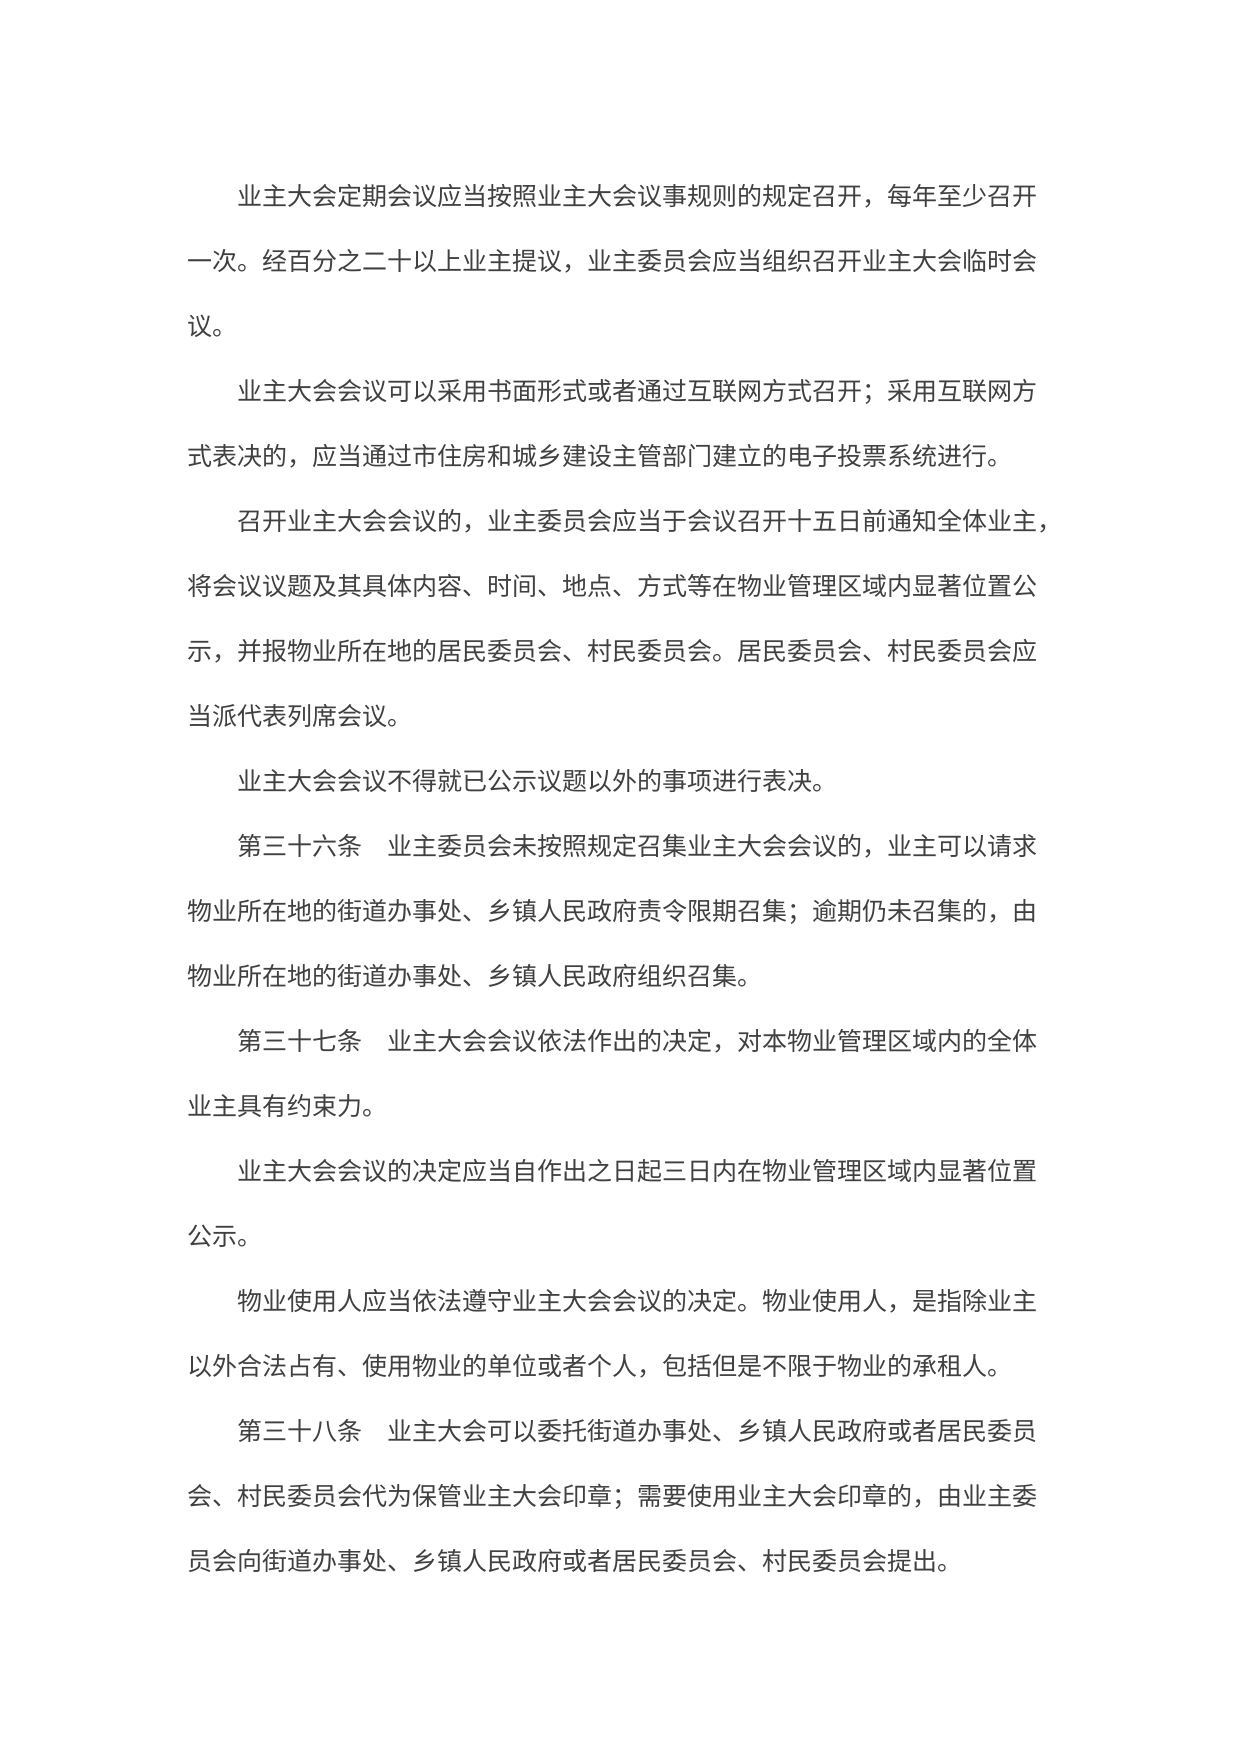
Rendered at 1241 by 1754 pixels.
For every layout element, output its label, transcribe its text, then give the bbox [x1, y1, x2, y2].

text 业主大会会议不得就已公示议题以外的事项进行表决。 [187, 747, 1053, 812]
text 第三十六条 业主委员会未按照规定召集业主大会会议的，业主可以请求物业所在地的街道办事处、乡镇人民政府责令限期召集；逾期仍未召集的，由物业所在地的街道办事处、乡镇人民政府组织召集。 [187, 812, 1053, 1007]
text 物业使用人应当依法遵守业主大会会议的决定。物业使用人，是指除业主以外合法占有、使用物业的单位或者个人，包括但是不限于物业的承租人。 [187, 1267, 1053, 1397]
text 第三十七条 业主大会会议依法作出的决定，对本物业管理区域内的全体业主具有约束力。 [187, 1007, 1053, 1137]
text 召开业主大会会议的，业主委员会应当于会议召开十五日前通知全体业主，将会议议题及其具体内容、时间、地点、方式等在物业管理区域内显著位置公示，并报物业所在地的居民委员会、村民委员会。居民委员会、村民委员会应当派代表列席会议。 [187, 487, 1053, 747]
text 业主大会会议的决定应当自作出之日起三日内在物业管理区域内显著位置公示。 [187, 1137, 1053, 1267]
text 业主大会会议可以采用书面形式或者通过互联网方式召开；采用互联网方式表决的，应当通过市住房和城乡建设主管部门建立的电子投票系统进行。 [187, 357, 1053, 487]
text 第三十八条 业主大会可以委托街道办事处、乡镇人民政府或者居民委员会、村民委员会代为保管业主大会印章；需要使用业主大会印章的，由业主委员会向街道办事处、乡镇人民政府或者居民委员会、村民委员会提出。 [187, 1397, 1053, 1592]
text 业主大会定期会议应当按照业主大会议事规则的规定召开，每年至少召开一次。经百分之二十以上业主提议，业主委员会应当组织召开业主大会临时会议。 [187, 162, 1053, 357]
